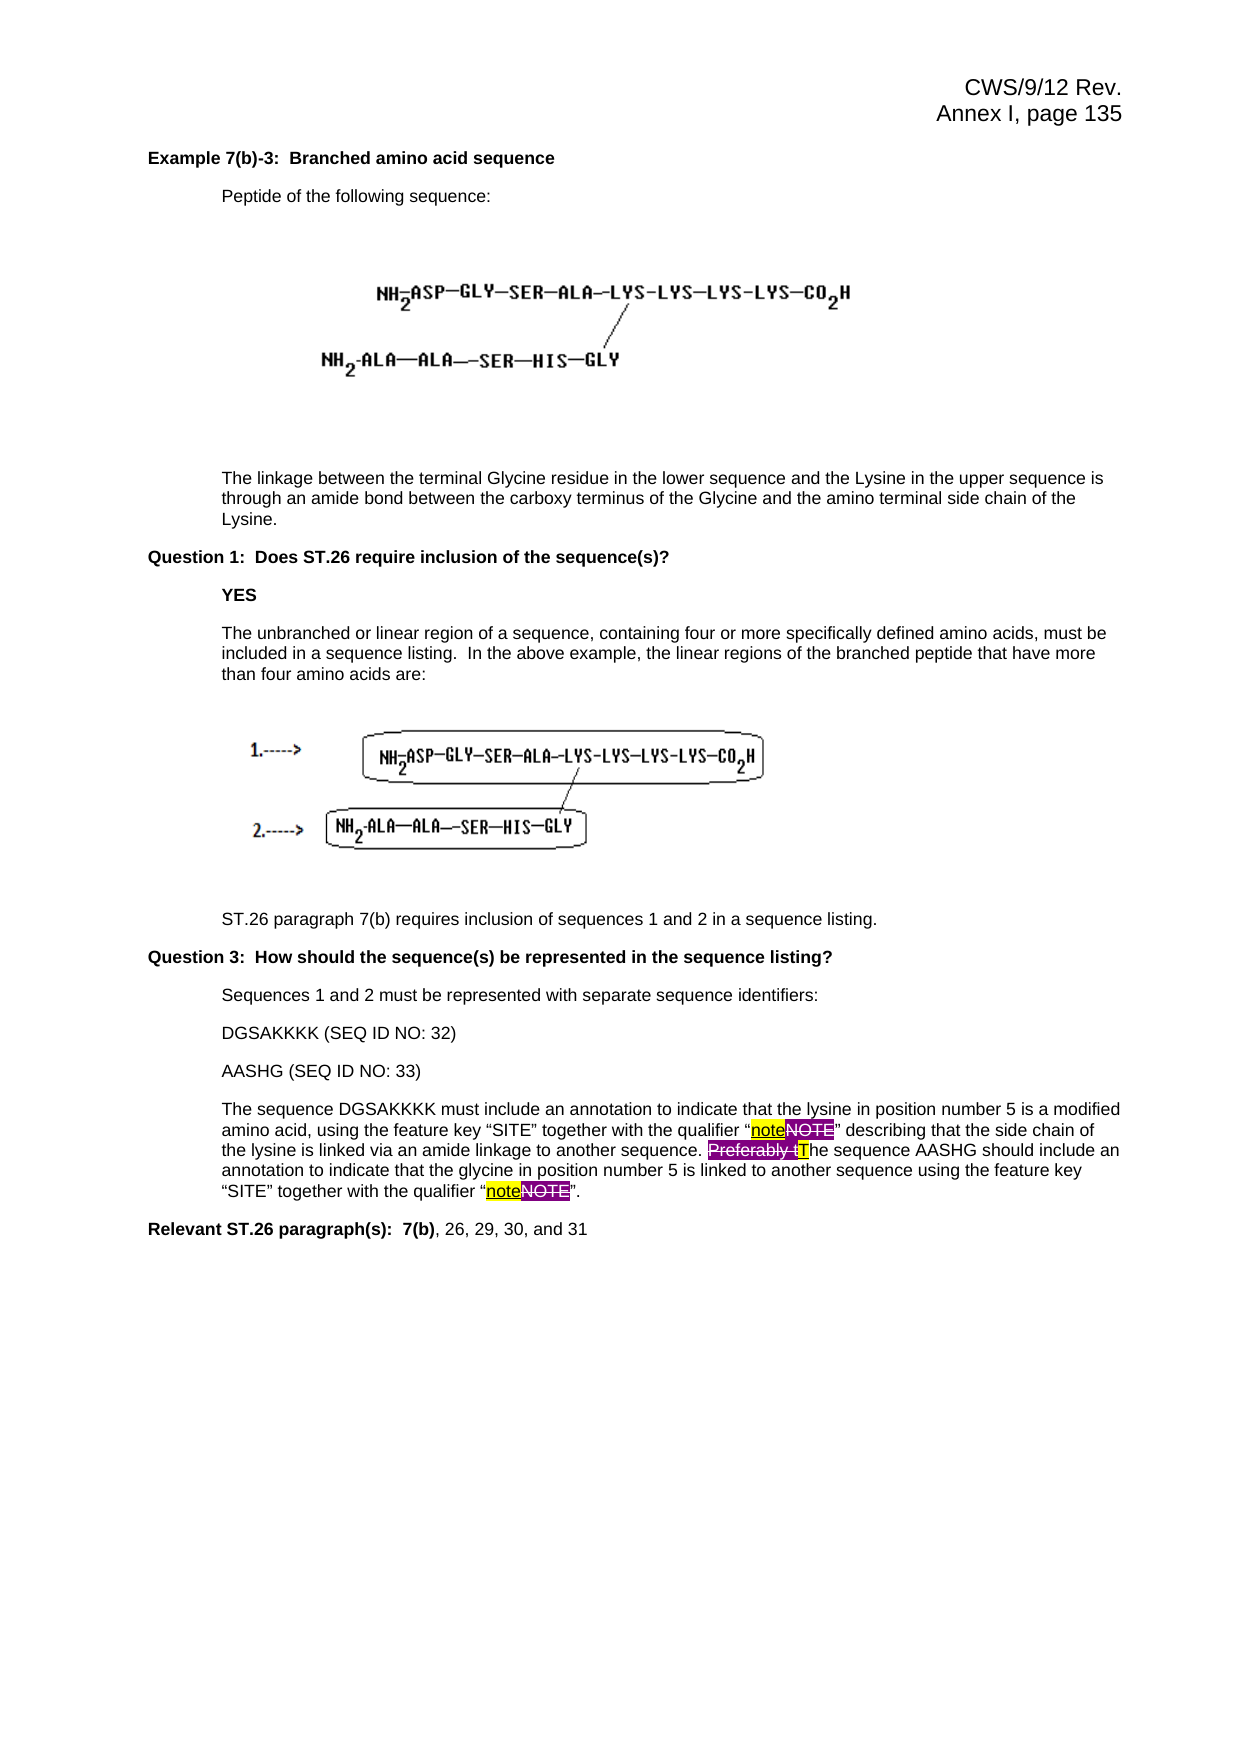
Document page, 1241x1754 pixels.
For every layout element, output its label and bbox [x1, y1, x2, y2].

picture [221, 701, 779, 873]
picture [297, 223, 972, 450]
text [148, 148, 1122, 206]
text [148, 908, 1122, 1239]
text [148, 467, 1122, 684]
